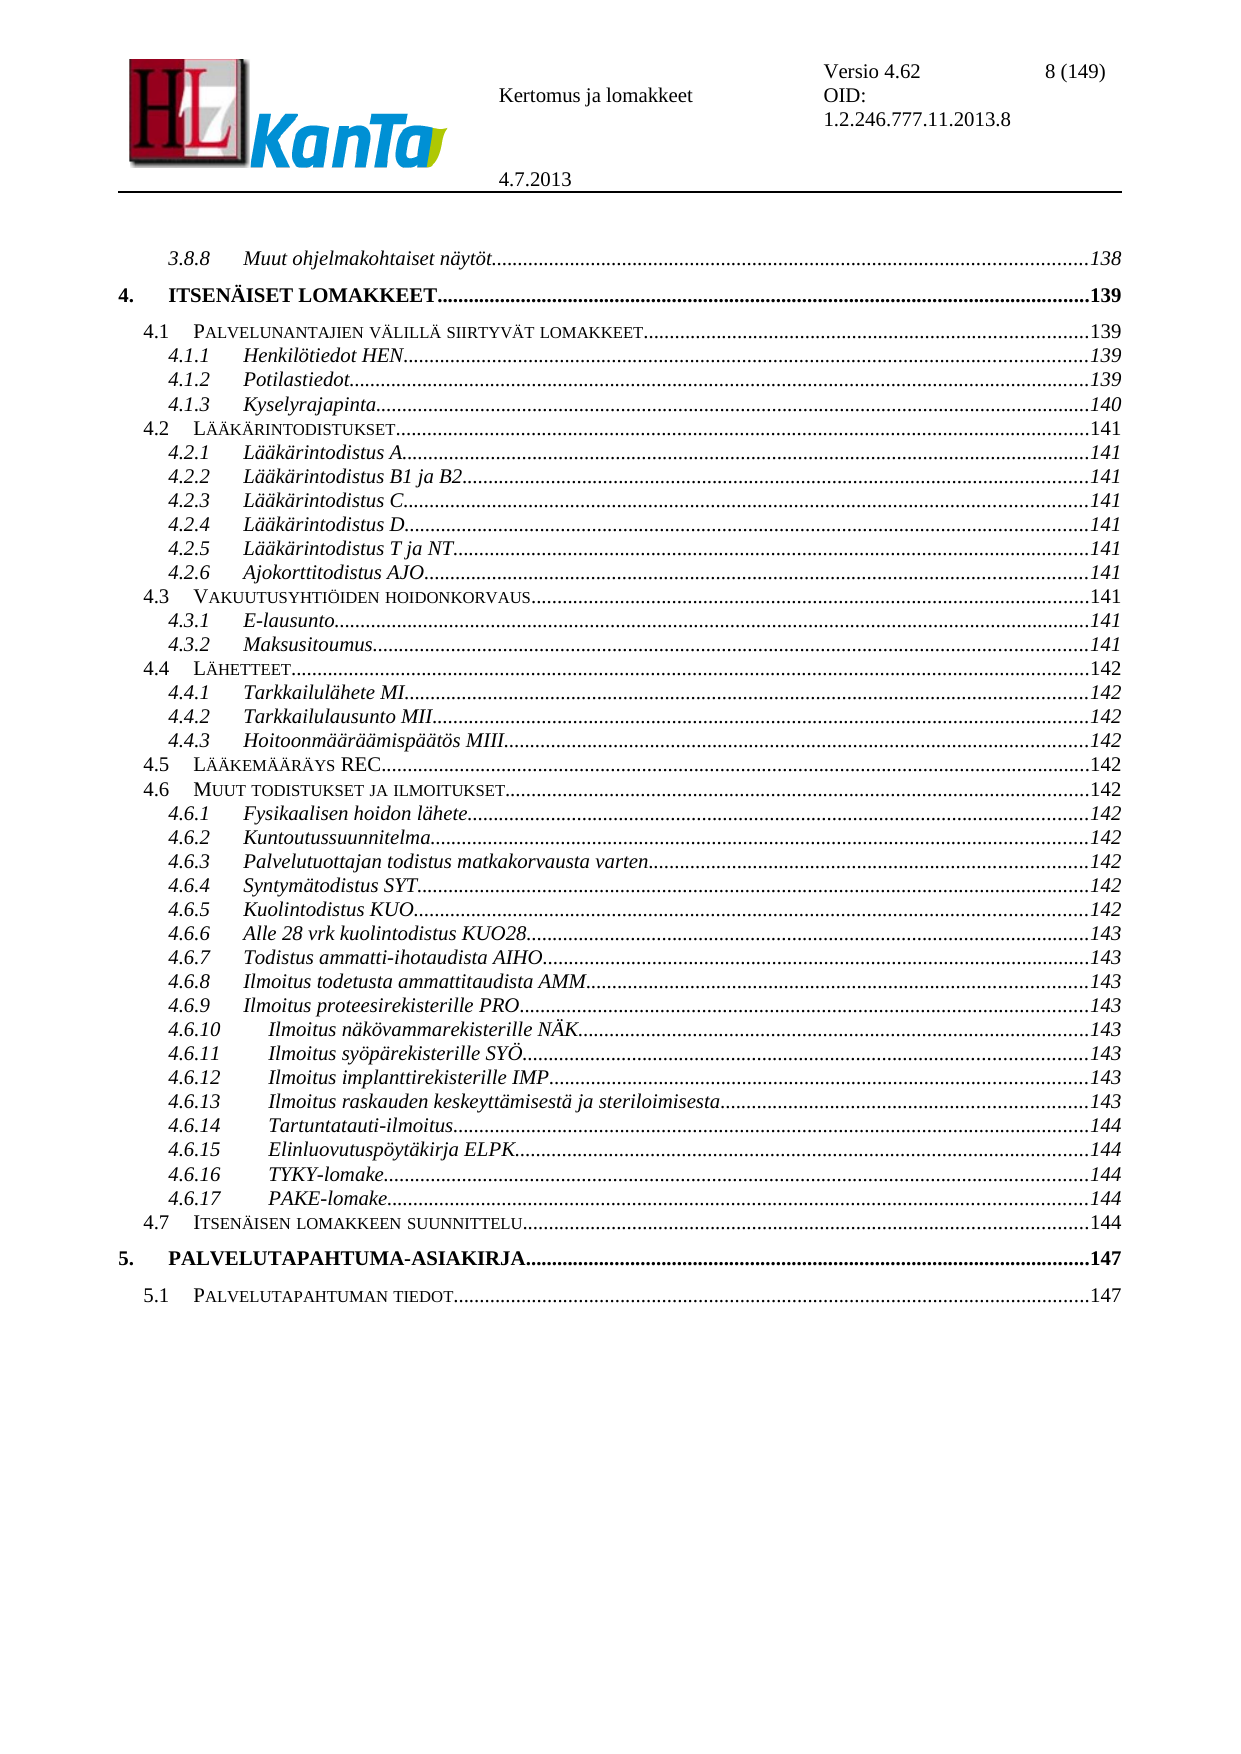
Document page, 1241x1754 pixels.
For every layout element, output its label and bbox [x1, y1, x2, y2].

picture [279, 113, 381, 168]
picture [304, 136, 316, 158]
picture [344, 136, 358, 168]
picture [263, 147, 275, 168]
picture [129, 59, 259, 168]
picture [388, 113, 448, 168]
picture [407, 136, 419, 158]
picture [268, 113, 284, 133]
